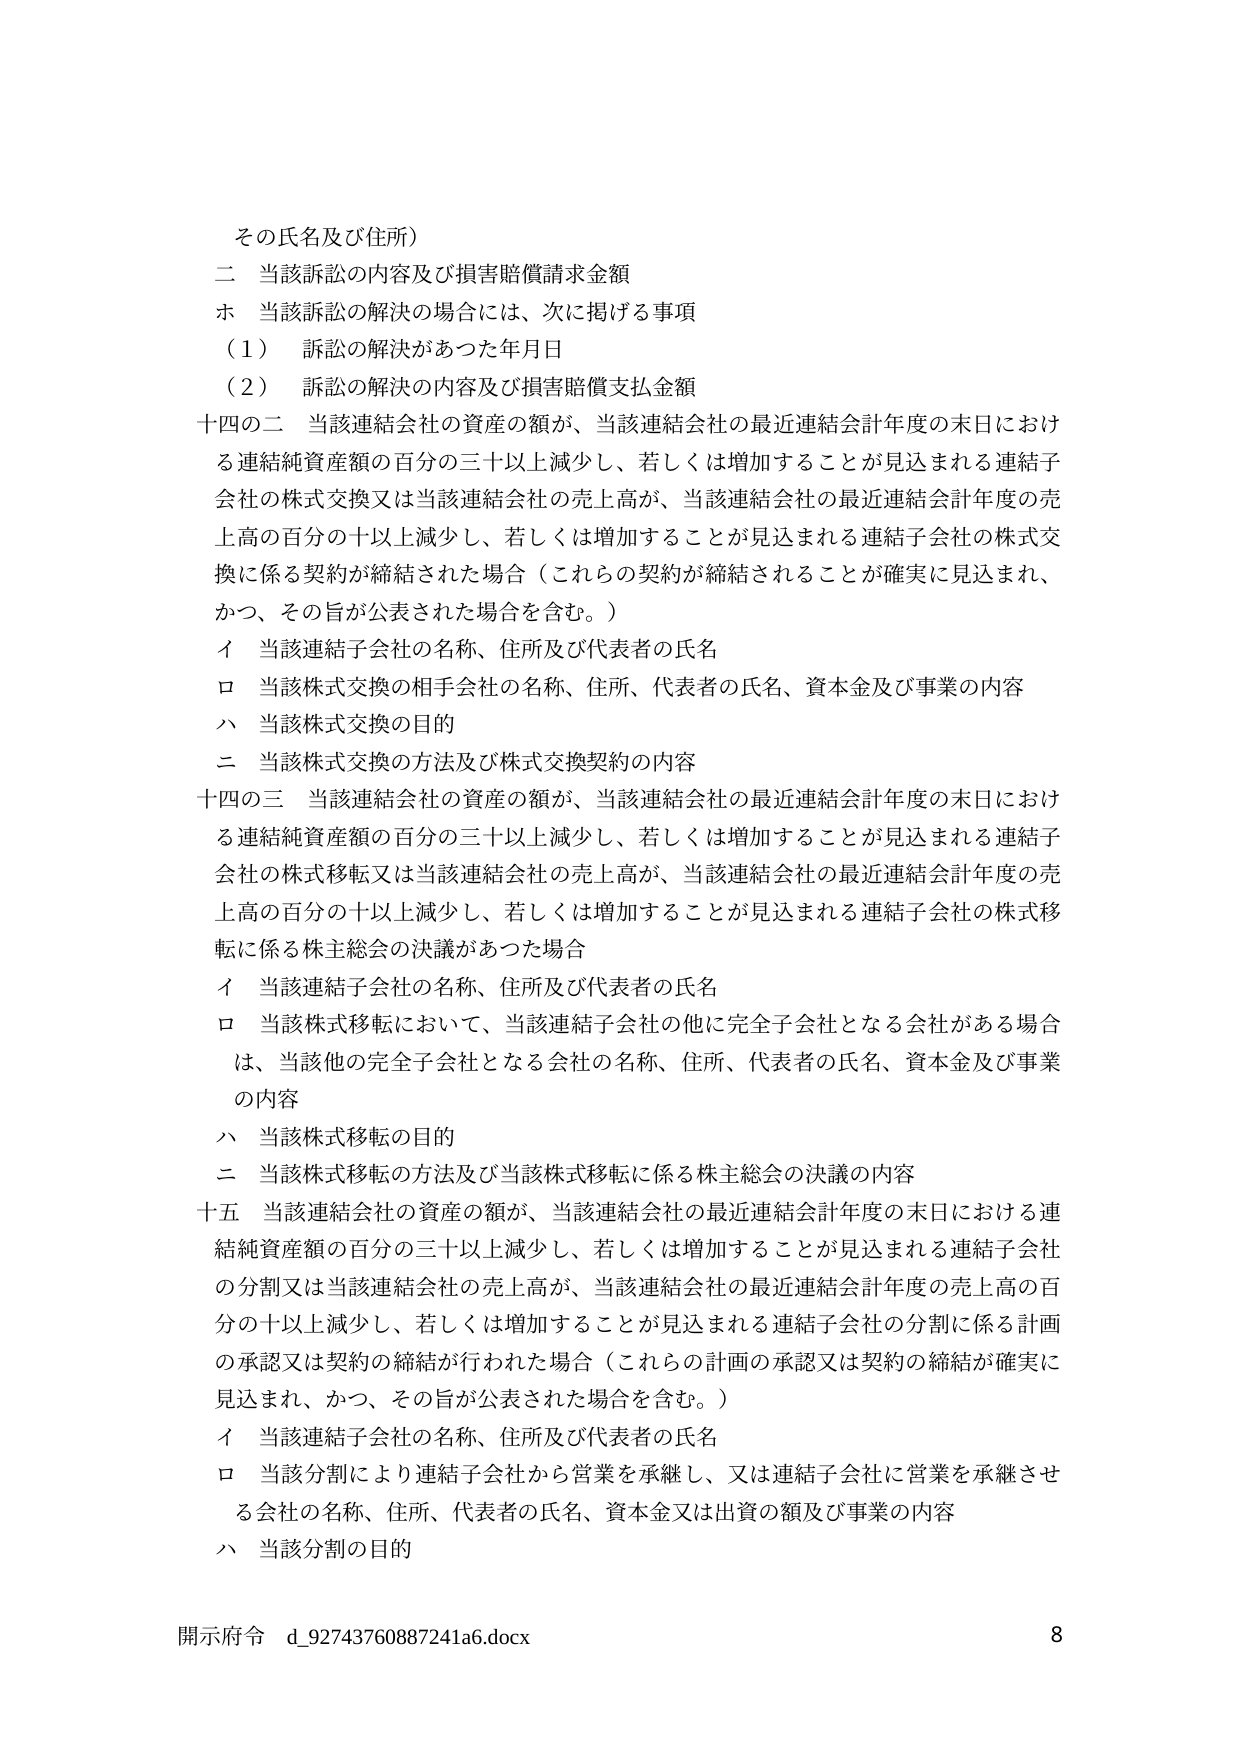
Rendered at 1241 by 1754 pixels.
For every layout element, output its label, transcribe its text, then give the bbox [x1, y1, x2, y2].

text ニ 当該株式交換の方法及び株式交換契約の内容 [215, 742, 1063, 779]
text 十五 当該連結会社の資産の額が、当該連結会社の最近連結会計年度の末日における連結純資産額の百分の三十以上減少し、若しくは増加することが見込まれる連結子会社の分割又は当該連結会社の売上高が、当該連結会社の最近連結会計年度の売上高の百分の十以上減少し、若しくは増加することが見込まれる連結子会社の分割に係る計画の承認又は契約の締結が行われた場合（これらの計画の承認又は契約の締結が確実に見込まれ、かつ、その旨が公表された場合を含む。） [196, 1192, 1063, 1417]
text 二 当該訴訟の内容及び損害賠償請求金額 [214, 254, 1063, 292]
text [214, 217, 1063, 254]
text 十四の二 当該連結会社の資産の額が、当該連結会社の最近連結会計年度の末日における連結純資産額の百分の三十以上減少し、若しくは増加することが見込まれる連結子会社の株式交換又は当該連結会社の売上高が、当該連結会社の最近連結会計年度の売上高の百分の十以上減少し、若しくは増加することが見込まれる連結子会社の株式交換に係る契約が締結された場合（これらの契約が締結されることが確実に見込まれ、かつ、その旨が公表された場合を含む。） [196, 404, 1063, 629]
text ロ 当該分割により連結子会社から営業を承継し、又は連結子会社に営業を承継させる会社の名称、住所、代表者の氏名、資本金又は出資の額及び事業の内容 [215, 1454, 1063, 1529]
text ロ 当該株式移転において、当該連結子会社の他に完全子会社となる会社がある場合は、当該他の完全子会社となる会社の名称、住所、代表者の氏名、資本金及び事業の内容 [215, 1004, 1063, 1117]
text ニ 当該株式移転の方法及び当該株式移転に係る株主総会の決議の内容 [215, 1154, 1063, 1192]
text ハ 当該分割の目的 [215, 1529, 1063, 1567]
text イ 当該連結子会社の名称、住所及び代表者の氏名 [215, 629, 1063, 667]
text ホ 当該訴訟の解決の場合には、次に掲げる事項 [214, 292, 1063, 329]
text 十四の三 当該連結会社の資産の額が、当該連結会社の最近連結会計年度の末日における連結純資産額の百分の三十以上減少し、若しくは増加することが見込まれる連結子会社の株式移転又は当該連結会社の売上高が、当該連結会社の最近連結会計年度の売上高の百分の十以上減少し、若しくは増加することが見込まれる連結子会社の株式移転に係る株主総会の決議があつた場合 [196, 779, 1063, 967]
text ハ 当該株式移転の目的 [215, 1117, 1063, 1154]
text ハ 当該株式交換の目的 [215, 704, 1063, 742]
text ロ 当該株式交換の相手会社の名称、住所、代表者の氏名、資本金及び事業の内容 [215, 667, 1063, 704]
text イ 当該連結子会社の名称、住所及び代表者の氏名 [215, 1417, 1063, 1454]
text （２） 訴訟の解決の内容及び損害賠償支払金額 [214, 367, 1063, 404]
text （１） 訴訟の解決があつた年月日 [214, 329, 1063, 367]
text イ 当該連結子会社の名称、住所及び代表者の氏名 [215, 967, 1063, 1004]
